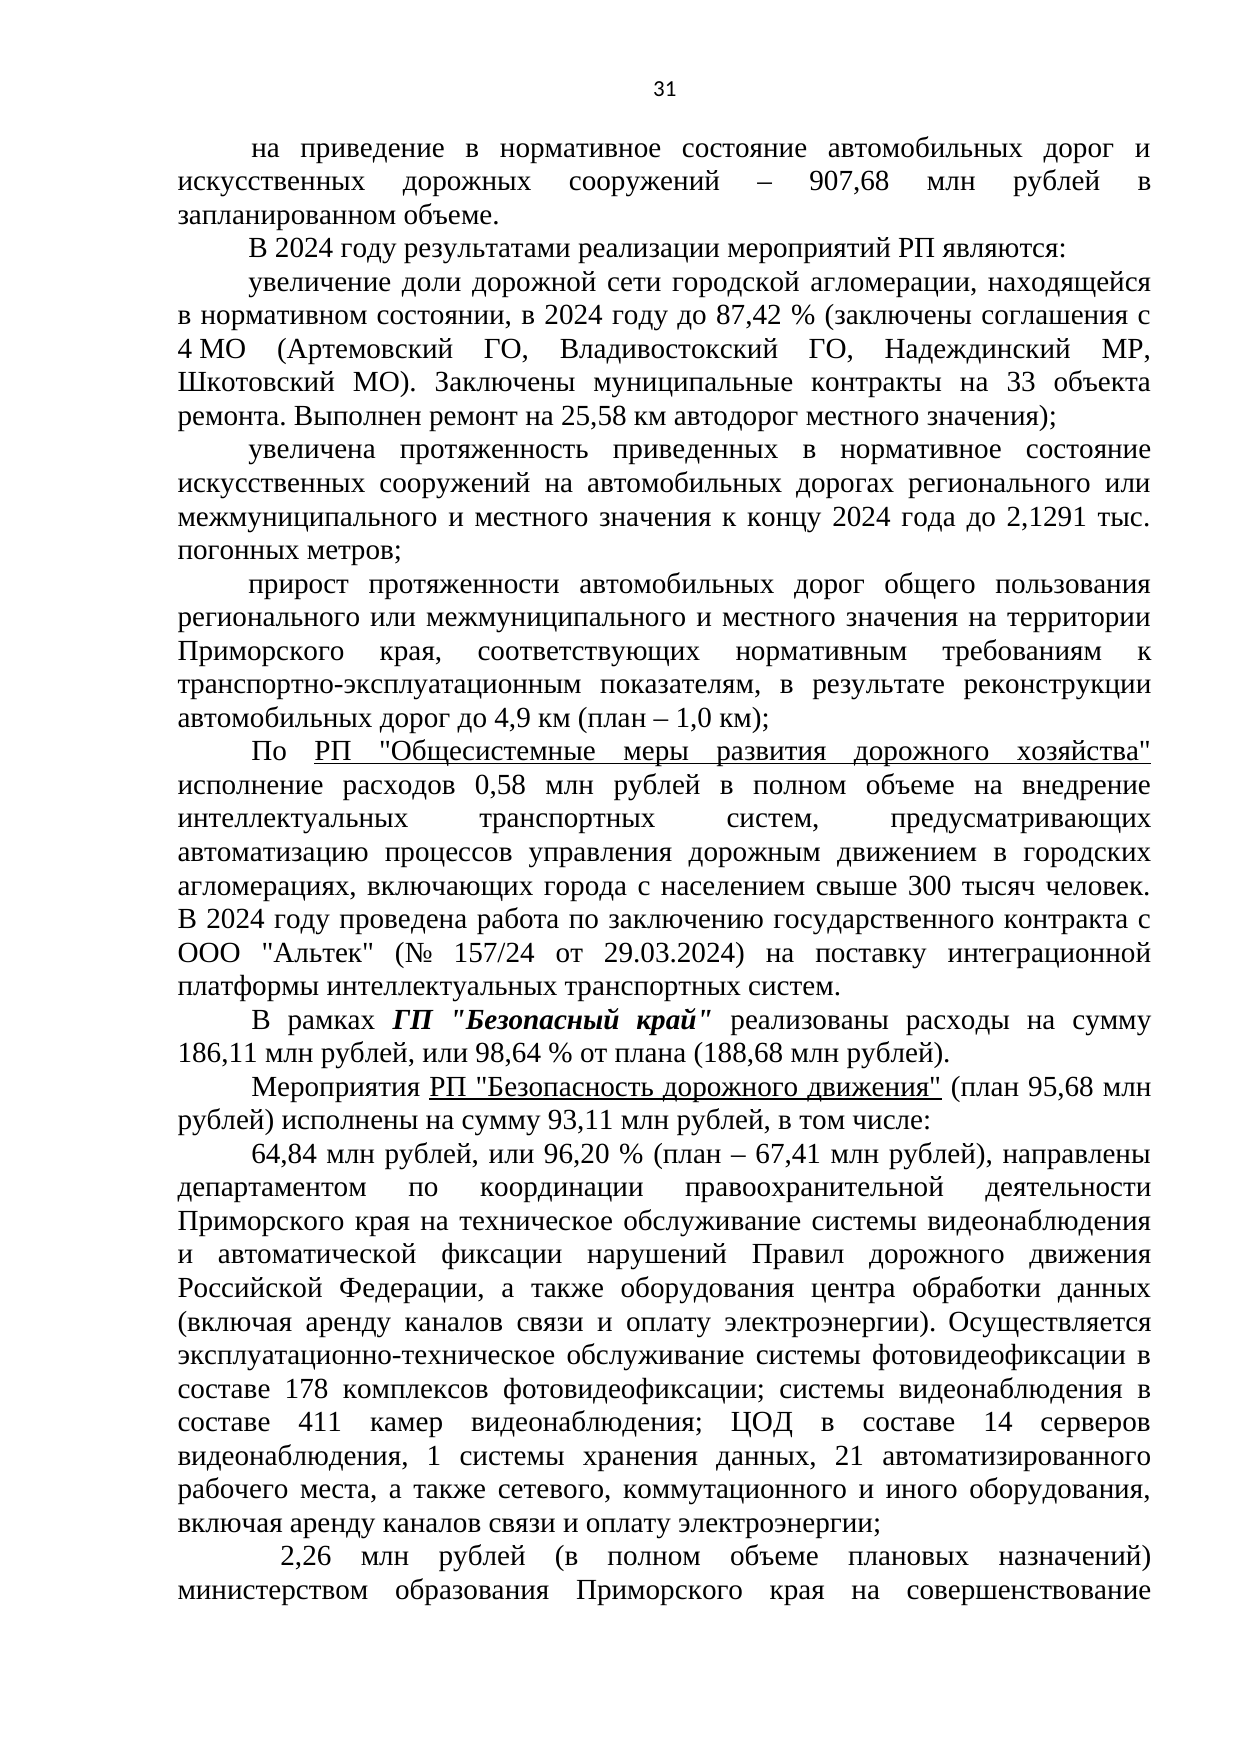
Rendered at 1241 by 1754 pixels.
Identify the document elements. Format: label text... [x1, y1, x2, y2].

text Мероприятия РП "Безопасность дорожного движения" (план 95,68 млн рублей) исполнены на сумму 93,11 млн рублей, в том числе: [177, 1069, 1152, 1136]
text В рамках ГП "Безопасный край" реализованы расходы на сумму 186,11 млн рублей, или 98,64 % от плана (188,68 млн рублей). [177, 1002, 1152, 1069]
text увеличена протяженность приведенных в нормативное состояние искусственных сооружений на автомобильных дорогах регионального или межмуниципального и местного значения к концу 2024 года до 2,1291 тыс. погонных метров; [177, 432, 1152, 566]
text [177, 1538, 1152, 1606]
text 64,84 млн рублей, или 96,20 % (план – 67,41 млн рублей), направлены департаментом по координации правоохранительной деятельности Приморского края на техническое обслуживание системы видеонаблюдения и автоматической фиксации нарушений Правил дорожного движения Российской Федерации, а также оборудования центра обработки данных (включая аренду каналов связи и оплату электроэнергии). Осуществляется эксплуатационно-техническое обслуживание системы фотовидеофиксации в составе 178 комплексов фотовидеофиксации; системы видеонаблюдения в составе 411 камер видеонаблюдения; ЦОД в составе 14 серверов видеонаблюдения, 1 системы хранения данных, 21 автоматизированного рабочего места, а также сетевого, коммутационного и иного оборудования, включая аренду каналов связи и оплату электроэнергии; [177, 1136, 1152, 1538]
text прирост протяженности автомобильных дорог общего пользования регионального или межмуниципального и местного значения на территории Приморского края, соответствующих нормативным требованиям к транспортно-эксплуатационным показателям, в результате реконструкции автомобильных дорог до 4,9 км (план – 1,0 км); [177, 566, 1152, 733]
text на приведение в нормативное состояние автомобильных дорог и искусственных дорожных сооружений – 907,68 млн рублей в запланированном объеме. [177, 130, 1152, 230]
text По РП "Общесистемные меры развития дорожного хозяйства" исполнение расходов 0,58 млн рублей в полном объеме на внедрение интеллектуальных транспортных систем, предусматривающих автоматизацию процессов управления дорожным движением в городских агломерациях, включающих города с населением свыше 300 тысяч человек. В 2024 году проведена работа по заключению государственного контракта с ООО "Альтек" (№ 157/24 от 29.03.2024) на поставку интеграционной платформы интеллектуальных транспортных систем. [177, 733, 1152, 1002]
text В 2024 году результатами реализации мероприятий РП являются: [177, 230, 1152, 264]
text увеличение доли дорожной сети городской агломерации, находящейся в нормативном состоянии, в 2024 году до 87,42 % (заключены соглашения с 4 МО (Артемовский ГО, Владивостокский ГО, Надеждинский МР, Шкотовский МО). Заключены муниципальные контракты на 33 объекта ремонта. Выполнен ремонт на 25,58 км автодорог местного значения); [177, 264, 1152, 432]
